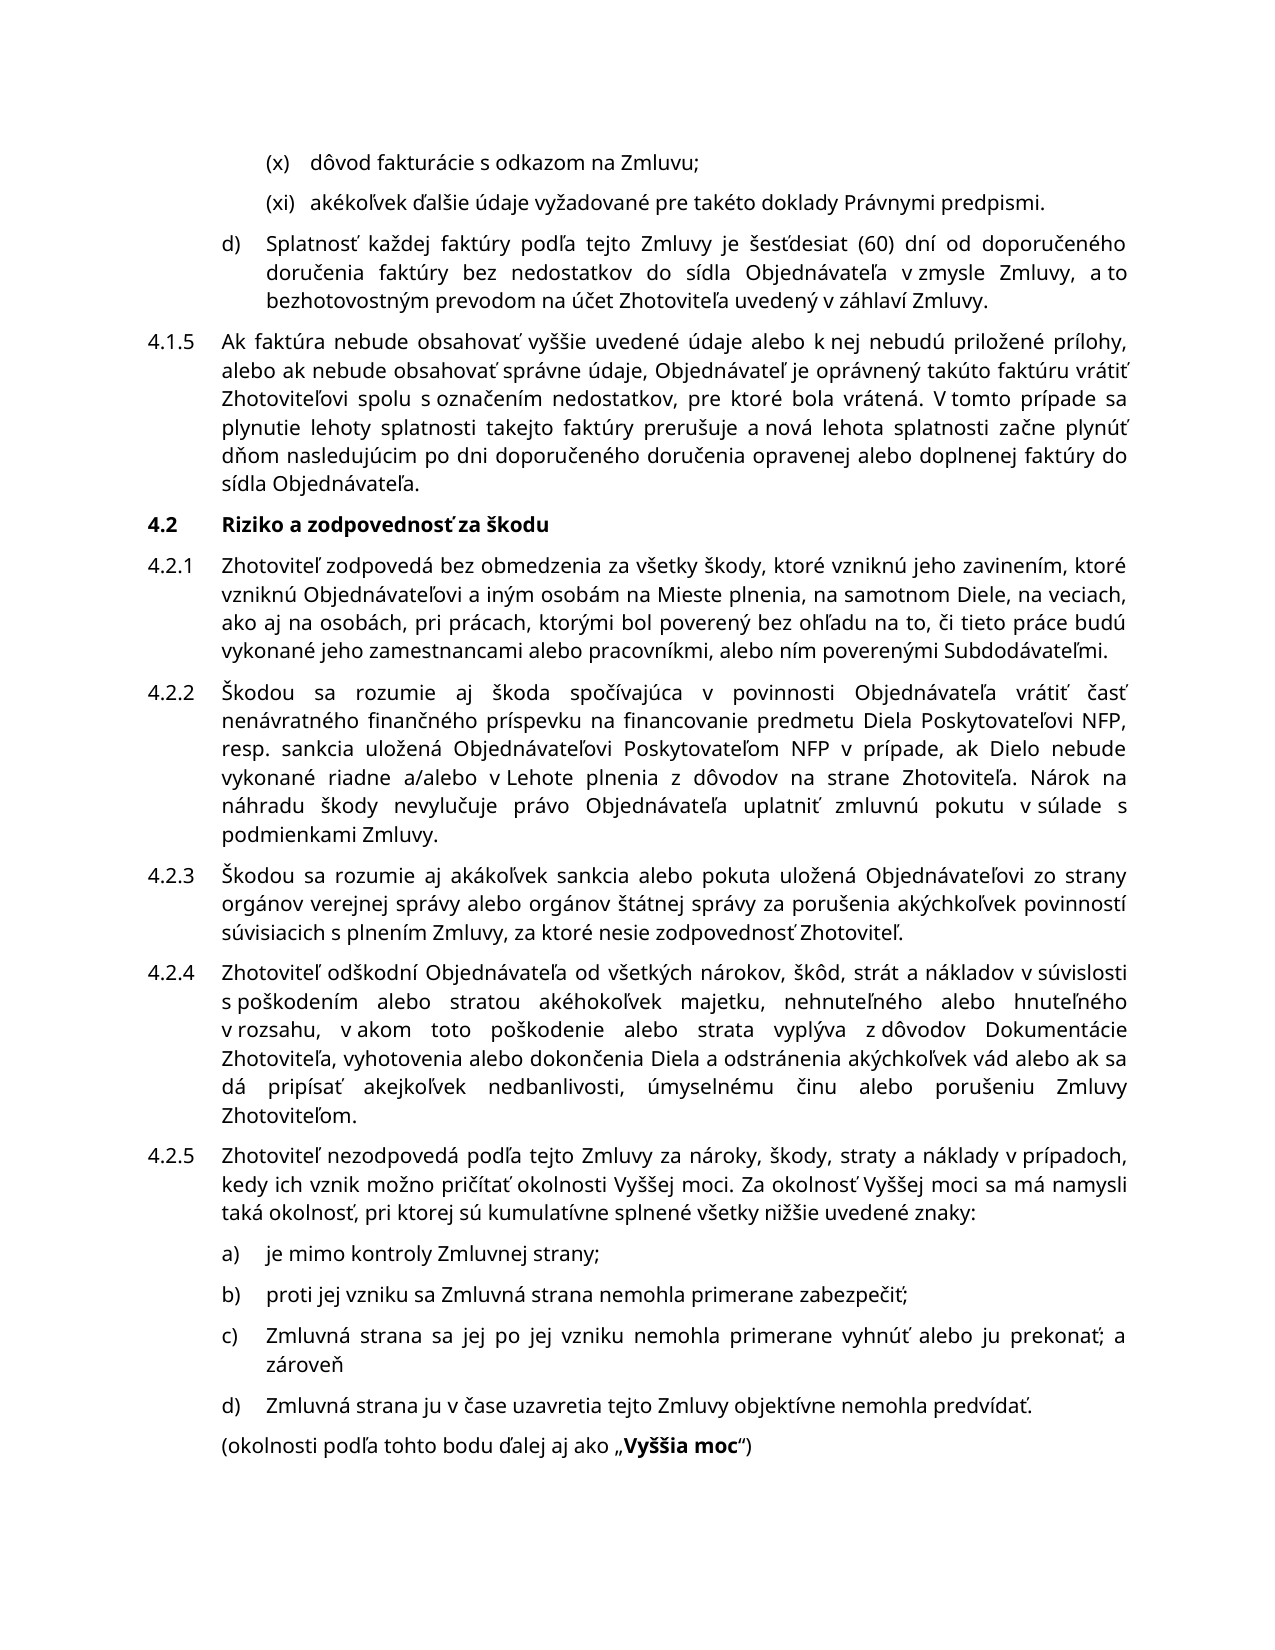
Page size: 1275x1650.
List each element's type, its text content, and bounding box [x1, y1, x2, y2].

list Zhotoviteľ nezodpovedá podľa tejto Zmluvy za nároky, škody, straty a náklady v prípadoch, kedy ich vznik možno pričítať okolnosti Vyššej moci. Za okolnosť Vyššej moci sa má namysli taká okolnosť, pri ktorej sú kumulatívne splnené všetky nižšie uvedené znaky: [148, 1142, 1127, 1227]
list Zhotoviteľ zodpovedá bez obmedzenia za všetky škody, ktoré vzniknú jeho zavinením, ktoré vzniknú Objednávateľovi a iným osobám na Mieste plnenia, na samotnom Diele, na veciach, ako aj na osobách, pri prácach, ktorými bol poverený bez ohľadu na to, či tieto práce budú vykonané jeho zamestnancami alebo pracovníkmi, alebo ním poverenými Subdodávateľmi. [148, 551, 1127, 665]
list proti jej vzniku sa Zmluvná strana nemohla primerane zabezpečiť; [221, 1280, 1127, 1309]
list Zmluvná strana ju v čase uzavretia tejto Zmluvy objektívne nemohla predvídať. [221, 1391, 1127, 1419]
list Zmluvná strana sa jej po jej vzniku nemohla primerane vyhnúť alebo ju prekonať; a zároveň [221, 1321, 1127, 1378]
list Riziko a zodpovednosť za škodu [148, 510, 1127, 539]
list akékoľvek ďalšie údaje vyžadované pre takéto doklady Právnymi predpismi. [266, 188, 1127, 217]
list Splatnosť každej faktúry podľa tejto Zmluvy je šesťdesiat (60) dní od doporučeného doručenia faktúry bez nedostatkov do sídla Objednávateľa v zmysle Zmluvy, a to bezhotovostným prevodom na účet Zhotoviteľa uvedený v záhlaví Zmluvy. [221, 229, 1127, 315]
list Škodou sa rozumie aj škoda spočívajúca v povinnosti Objednávateľa vrátiť časť nenávratného finančného príspevku na financovanie predmetu Diela Poskytovateľovi NFP, resp. sankcia uložená Objednávateľovi Poskytovateľom NFP v prípade, ak Dielo nebude vykonané riadne a/alebo v Lehote plnenia z dôvodov na strane Zhotoviteľa. Nárok na náhradu škody nevylučuje právo Objednávateľa uplatniť zmluvnú pokutu v súlade s podmienkami Zmluvy. [148, 678, 1127, 848]
list Zhotoviteľ odškodní Objednávateľa od všetkých nárokov, škôd, strát a nákladov v súvislosti s poškodením alebo stratou akéhokoľvek majetku, nehnuteľného alebo hnuteľného v rozsahu, v akom toto poškodenie alebo strata vyplýva z dôvodov Dokumentácie Zhotoviteľa, vyhotovenia alebo dokončenia Diela a odstránenia akýchkoľvek vád alebo ak sa dá pripísať akejkoľvek nedbanlivosti, úmyselnému činu alebo porušeniu Zmluvy Zhotoviteľom. [148, 958, 1127, 1129]
list je mimo kontroly Zmluvnej strany; [221, 1239, 1127, 1268]
list dôvod fakturácie s odkazom na Zmluvu; [266, 148, 1127, 176]
list Škodou sa rozumie aj akákoľvek sankcia alebo pokuta uložená Objednávateľovi zo strany orgánov verejnej správy alebo orgánov štátnej správy za porušenia akýchkoľvek povinností súvisiacich s plnením Zmluvy, za ktoré nesie zodpovednosť Zhotoviteľ. [148, 861, 1127, 946]
list Ak faktúra nebude obsahovať vyššie uvedené údaje alebo k nej nebudú priložené prílohy, alebo ak nebude obsahovať správne údaje, Objednávateľ je oprávnený takúto faktúru vrátiť Zhotoviteľovi spolu s označením nedostatkov, pre ktoré bola vrátená. V tomto prípade sa plynutie lehoty splatnosti takejto faktúry prerušuje a nová lehota splatnosti začne plynúť dňom nasledujúcim po dni doporučeného doručenia opravenej alebo doplnenej faktúry do sídla Objednávateľa. [148, 327, 1127, 498]
text (okolnosti podľa tohto bodu ďalej aj ako „Vyššia moc“) [221, 1432, 1127, 1460]
